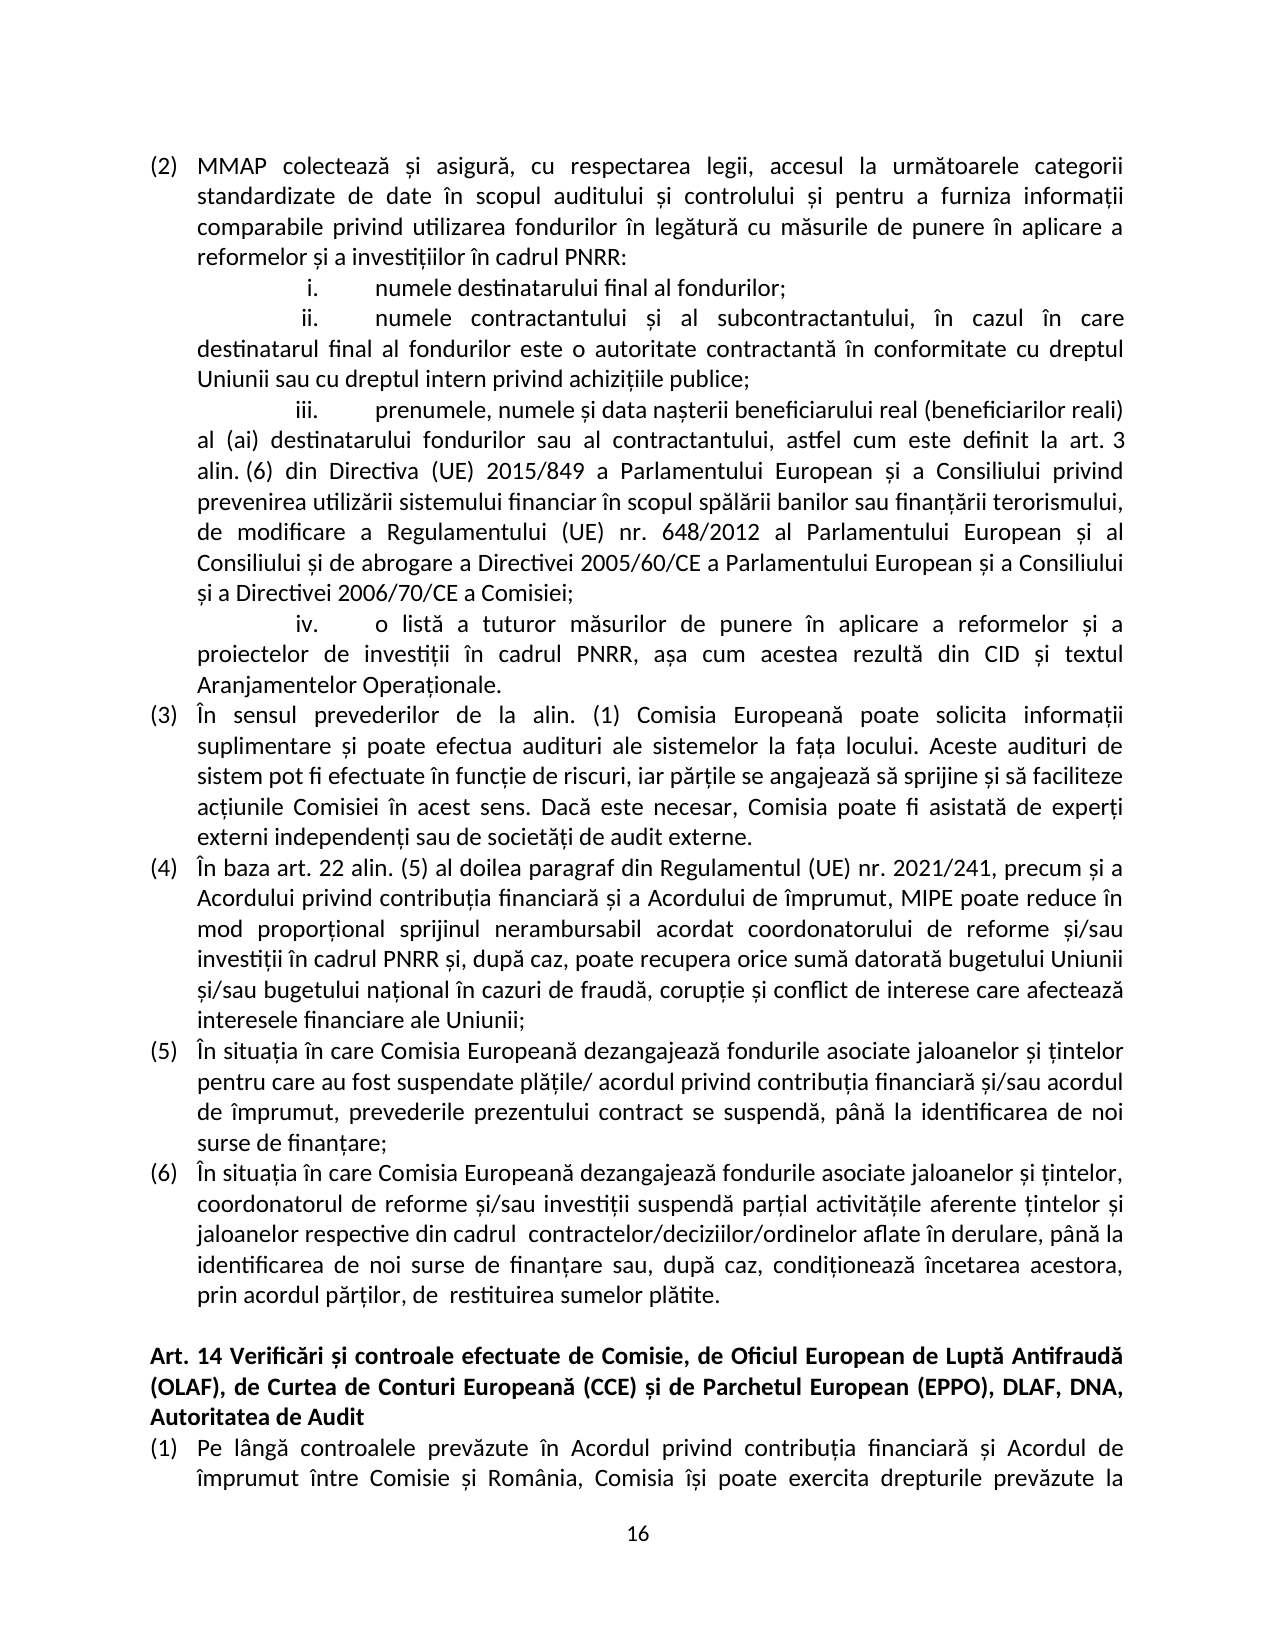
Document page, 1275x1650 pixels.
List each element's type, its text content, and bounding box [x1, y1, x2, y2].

text Art. 14 Verificări și controale efectuate de Comisie, de Oficiul European de Luptă Antifraudă (OLAF), de Curtea de Conturi Europeană (CCE) și de Parchetul European (EPPO), DLAF, DNA, Autoritatea de Audit [150, 1340, 1125, 1432]
list prenumele, numele și data nașterii beneficiarului real (beneficiarilor reali) al (ai) destinatarului fondurilor sau al contractantului, astfel cum este definit la art. 3 alin. (6) din Directiva (UE) 2015/849 a Parlamentului European și a Consiliului privind prevenirea utilizării sistemului financiar în scopul spălării banilor sau finanțării terorismului, de modificare a Regulamentului (UE) nr. 648/2012 al Parlamentului European și al Consiliului și de abrogare a Directivei 2005/60/CE a Parlamentului European și a Consiliului și a Directivei 2006/70/CE a Comisiei; [197, 394, 1125, 608]
list În situația în care Comisia Europeană dezangajează fondurile asociate jaloanelor și țintelor pentru care au fost suspendate plățile/ acordul privind contribuția financiară și/sau acordul de împrumut, prevederile prezentului contract se suspendă, până la identificarea de noi surse de finanțare; [150, 1035, 1125, 1157]
list În situația în care Comisia Europeană dezangajează fondurile asociate jaloanelor și țintelor, coordonatorul de reforme și/sau investiții suspendă parțial activitățile aferente țintelor și jaloanelor respective din cadrul contractelor/deciziilor/ordinelor aflate în derulare, până la identificarea de noi surse de finanțare sau, după caz, condiționează încetarea acestora, prin acordul părților, de restituirea sumelor plătite. [150, 1157, 1125, 1310]
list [150, 1432, 1125, 1493]
list numele contractantului și al subcontractantului, în cazul în care destinatarul final al fondurilor este o autoritate contractantă în conformitate cu dreptul Uniunii sau cu dreptul intern privind achizițiile publice; [197, 303, 1125, 394]
list În sensul prevederilor de la alin. (1) Comisia Europeană poate solicita informații suplimentare și poate efectua audituri ale sistemelor la fața locului. Aceste audituri de sistem pot fi efectuate în funcție de riscuri, iar părțile se angajează să sprijine și să faciliteze acțiunile Comisiei în acest sens. Dacă este necesar, Comisia poate fi asistată de experți externi independenți sau de societăți de audit externe. [150, 699, 1125, 852]
list În baza art. 22 alin. (5) al doilea paragraf din Regulamentul (UE) nr. 2021/241, precum și a Acordului privind contribuția financiară și a Acordului de împrumut, MIPE poate reduce în mod proporțional sprijinul nerambursabil acordat coordonatorului de reforme și/sau investiții în cadrul PNRR și, după caz, poate recupera orice sumă datorată bugetului Uniunii și/sau bugetului național în cazuri de fraudă, corupție și conflict de interese care afectează interesele financiare ale Uniunii; [150, 852, 1125, 1035]
list o listă a tuturor măsurilor de punere în aplicare a reformelor și a proiectelor de investiții în cadrul PNRR, așa cum acestea rezultă din CID și textul Aranjamentelor Operaționale. [197, 608, 1125, 699]
list MMAP colectează și asigură, cu respectarea legii, accesul la următoarele categorii standardizate de date în scopul auditului și controlului și pentru a furniza informații comparabile privind utilizarea fondurilor în legătură cu măsurile de punere în aplicare a reformelor și a investițiilor în cadrul PNRR: [150, 150, 1125, 272]
list numele destinatarului final al fondurilor; [197, 272, 1125, 303]
